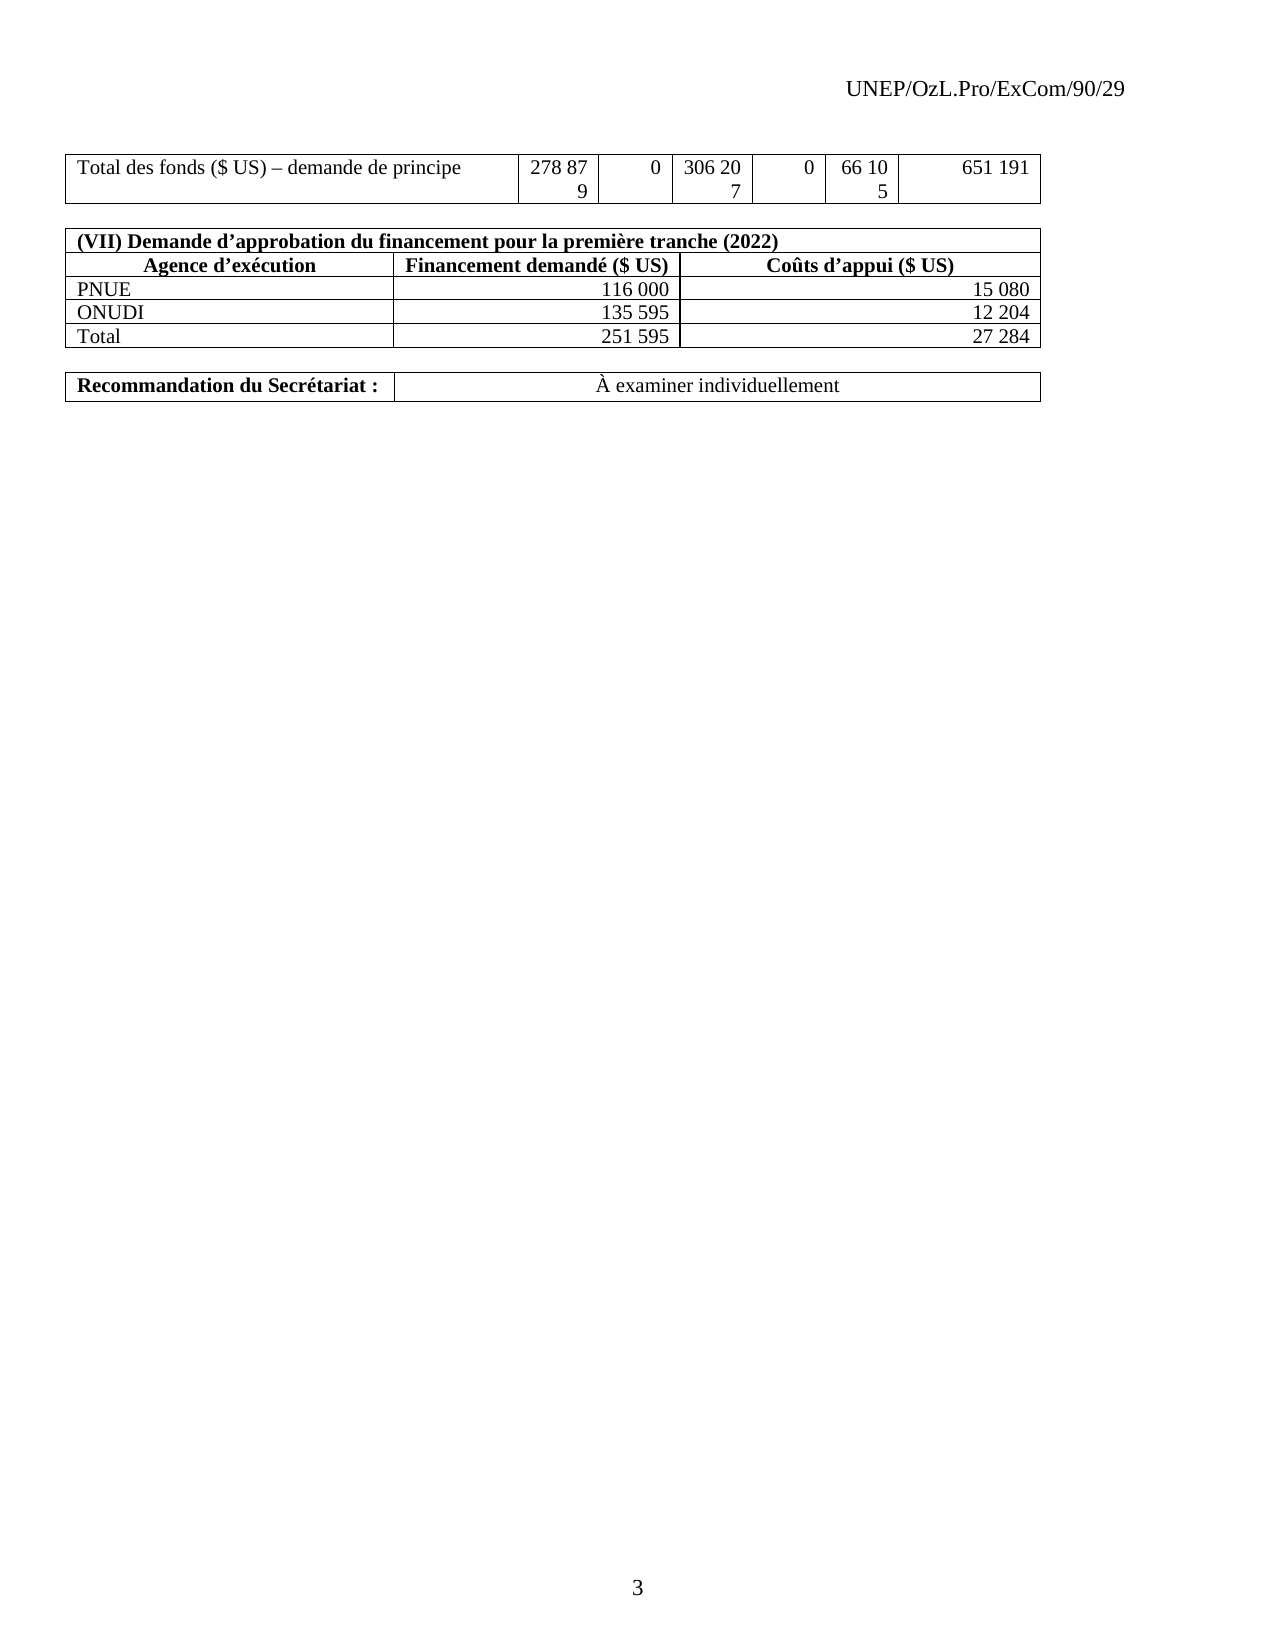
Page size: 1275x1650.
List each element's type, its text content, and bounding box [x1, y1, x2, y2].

table_header Recommandation du Secrétariat : [66, 373, 394, 401]
table_header (VII) Demande d’approbation du financement pour la première tranche (2022) [66, 229, 1040, 252]
table_cell 116 000 [394, 277, 679, 299]
table_cell 12 204 [681, 300, 1040, 323]
table_cell 66 105 [826, 155, 898, 203]
table_cell Coûts d’appui ($ US) [681, 253, 1040, 276]
table_cell PNUE [66, 277, 393, 299]
table_cell 651 191 [899, 155, 1040, 203]
table_cell 15 080 [681, 277, 1040, 299]
table_cell 306 207 [673, 155, 752, 203]
table_cell 278 879 [519, 155, 598, 203]
table_cell 135 595 [394, 300, 679, 323]
table_cell Total [66, 324, 393, 347]
table_cell Financement demandé ($ US) [394, 253, 679, 276]
table_cell 0 [599, 155, 672, 203]
table_cell 251 595 [394, 324, 679, 347]
table_header À examiner individuellement [395, 373, 1040, 401]
table_cell Agence d’exécution [66, 253, 393, 276]
table_cell Total des fonds ($ US) – demande de principe [66, 155, 518, 203]
table_cell ONUDI [66, 300, 393, 323]
table_cell 0 [753, 155, 825, 203]
table_cell 27 284 [681, 324, 1040, 347]
